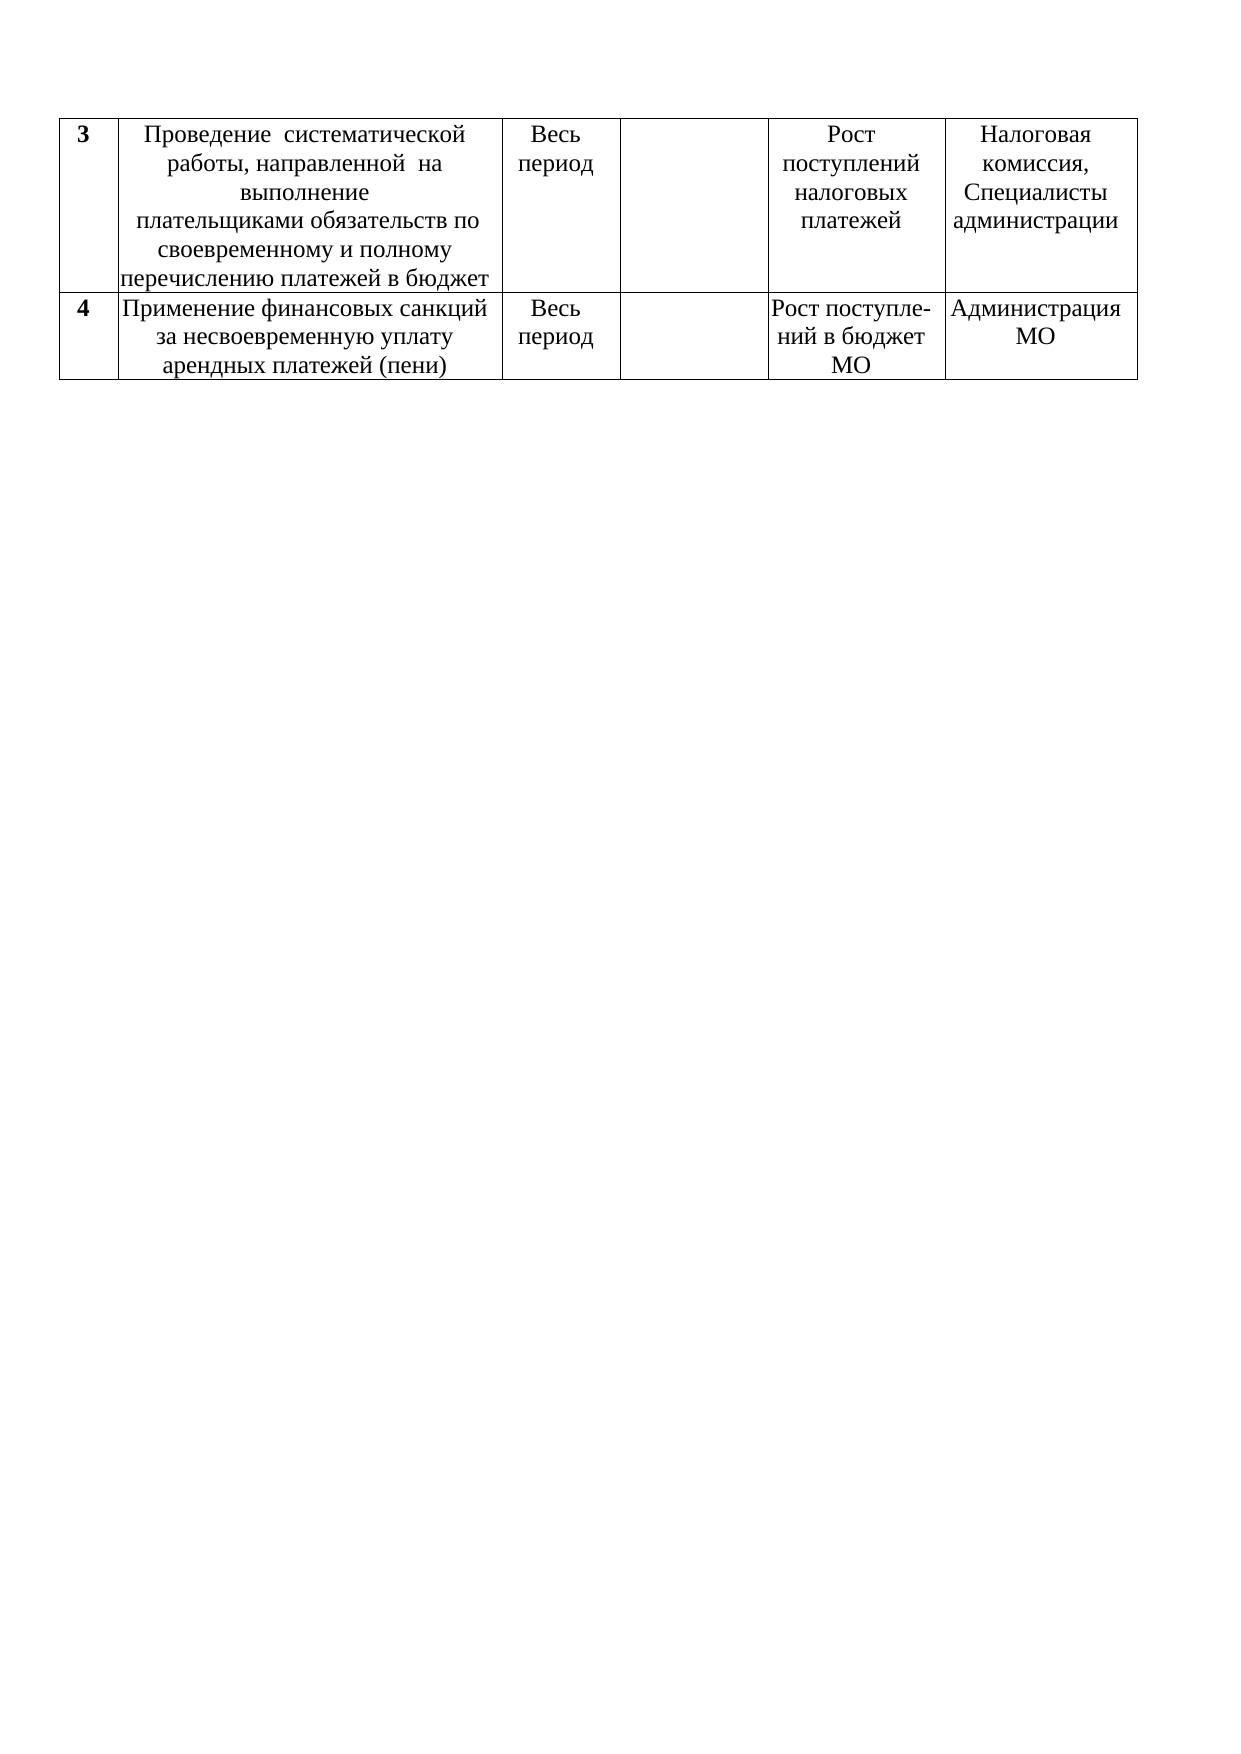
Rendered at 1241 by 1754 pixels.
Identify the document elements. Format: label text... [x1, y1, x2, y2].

table_cell [621, 293, 768, 379]
table_cell Администрация МО [946, 293, 1137, 379]
table_cell [621, 119, 768, 292]
table_cell Весь период [503, 119, 620, 292]
table_cell Рост поступле- ний в бюджет МО [769, 293, 945, 379]
table_cell Весь период [503, 293, 620, 379]
table_cell 4 [60, 293, 118, 379]
table_cell 3 [60, 119, 118, 292]
table_cell Налоговая комиссия, Специалисты администрации [946, 119, 1137, 292]
table_cell Проведение систематической работы, направленной на выполнение плательщиками обязательств по своевременному и полному перечислению платежей в бюджет [119, 119, 502, 292]
table_cell Рост поступлений налоговых платежей [769, 119, 945, 292]
table_cell Применение финансовых санкций за несвоевременную уплату арендных платежей (пени) [119, 293, 502, 379]
